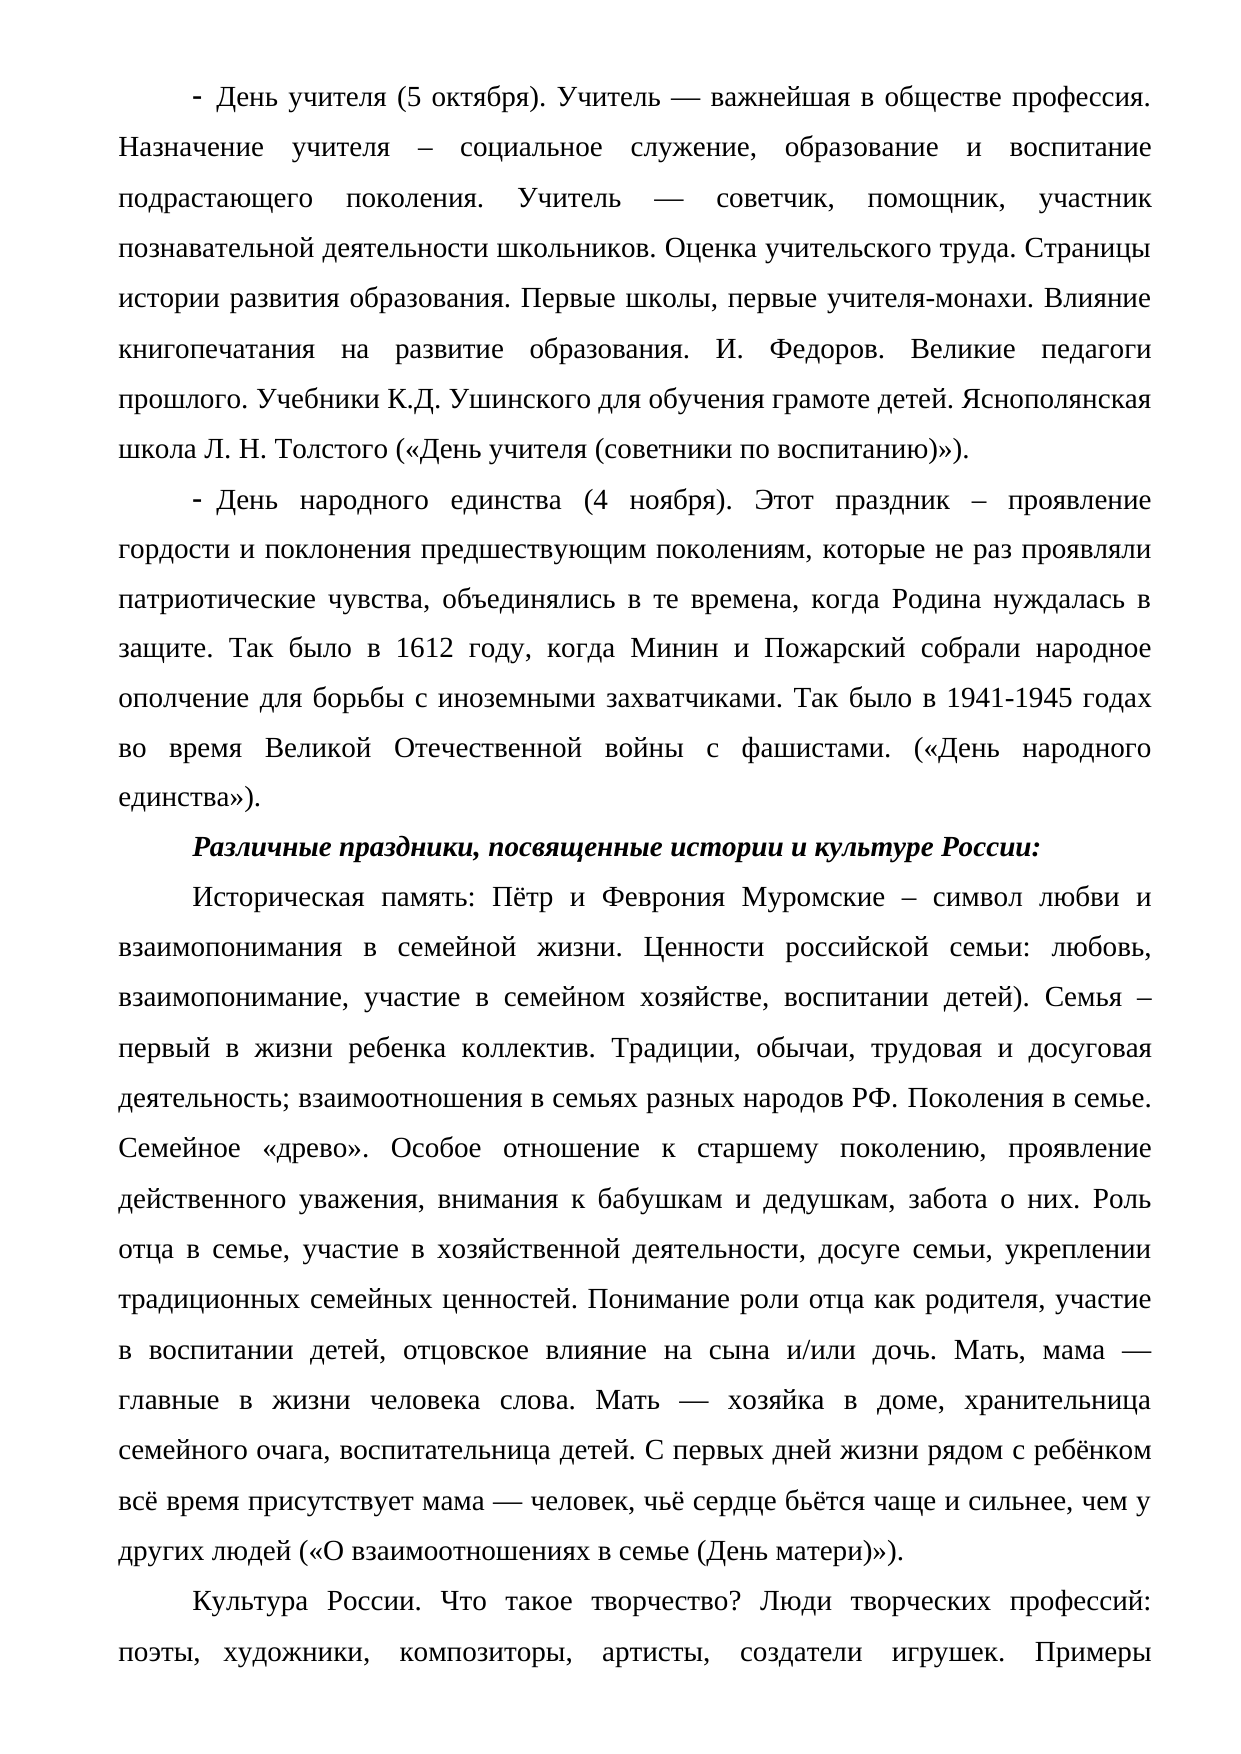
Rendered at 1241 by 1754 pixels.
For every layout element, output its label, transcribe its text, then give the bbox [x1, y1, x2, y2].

list День учителя (5 октября). Учитель — важнейшая в обществе профессия. Назначение учителя – социальное служение, образование и воспитание подрастающего поколения. Учитель — советчик, помощник, участник познавательной деятельности школьников. Оценка учительского труда. Страницы истории развития образования. Первые школы, первые учителя-монахи. Влияние книгопечатания на развитие образования. И. Федоров. Великие педагоги прошлого. Учебники К.Д. Ушинского для обучения грамоте детей. Яснополянская школа Л. Н. Толстого («День учителя (советники по воспитанию)»). [118, 79, 1152, 465]
text Историческая память: Пётр и Феврония Муромские – символ любви и взаимопонимания в семейной жизни. Ценности российской семьи: любовь, взаимопонимание, участие в семейном хозяйстве, воспитании детей). Семья – первый в жизни ребенка коллектив. Традиции, обычаи, трудовая и досуговая деятельность; взаимоотношения в семьях разных народов РФ. Поколения в семье. Семейное «древо». Особое отношение к старшему поколению, проявление действенного уважения, внимания к бабушкам и дедушкам, забота о них. Роль отца в семье, участие в хозяйственной деятельности, досуге семьи, укреплении традиционных семейных ценностей. Понимание роли отца как родителя, участие в воспитании детей, отцовское влияние на сына и/или дочь. Мать, мама — главные в жизни человека слова. Мать — хозяйка в доме, хранительница семейного очага, воспитательница детей. С первых дней жизни рядом с ребёнком всё время присутствует мама — человек, чьё сердце бьётся чаще и сильнее, чем у других людей («О взаимоотношениях в семье (День матери)»). [118, 879, 1152, 1567]
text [118, 1583, 1152, 1667]
list День народного единства (4 ноября). Этот праздник – проявление гордости и поклонения предшествующим поколениям, которые не раз проявляли патриотические чувства, объединялись в те времена, когда Родина нуждалась в защите. Так было в 1612 году, когда Минин и Пожарский собрали народное ополчение для борьбы с иноземными захватчиками. Так было в 1941-1945 годах во время Великой Отечественной войны с фашистами. («День народного единства»). [118, 482, 1152, 813]
subtitle Различные праздники, посвященные истории и культуре России: [192, 829, 1167, 862]
